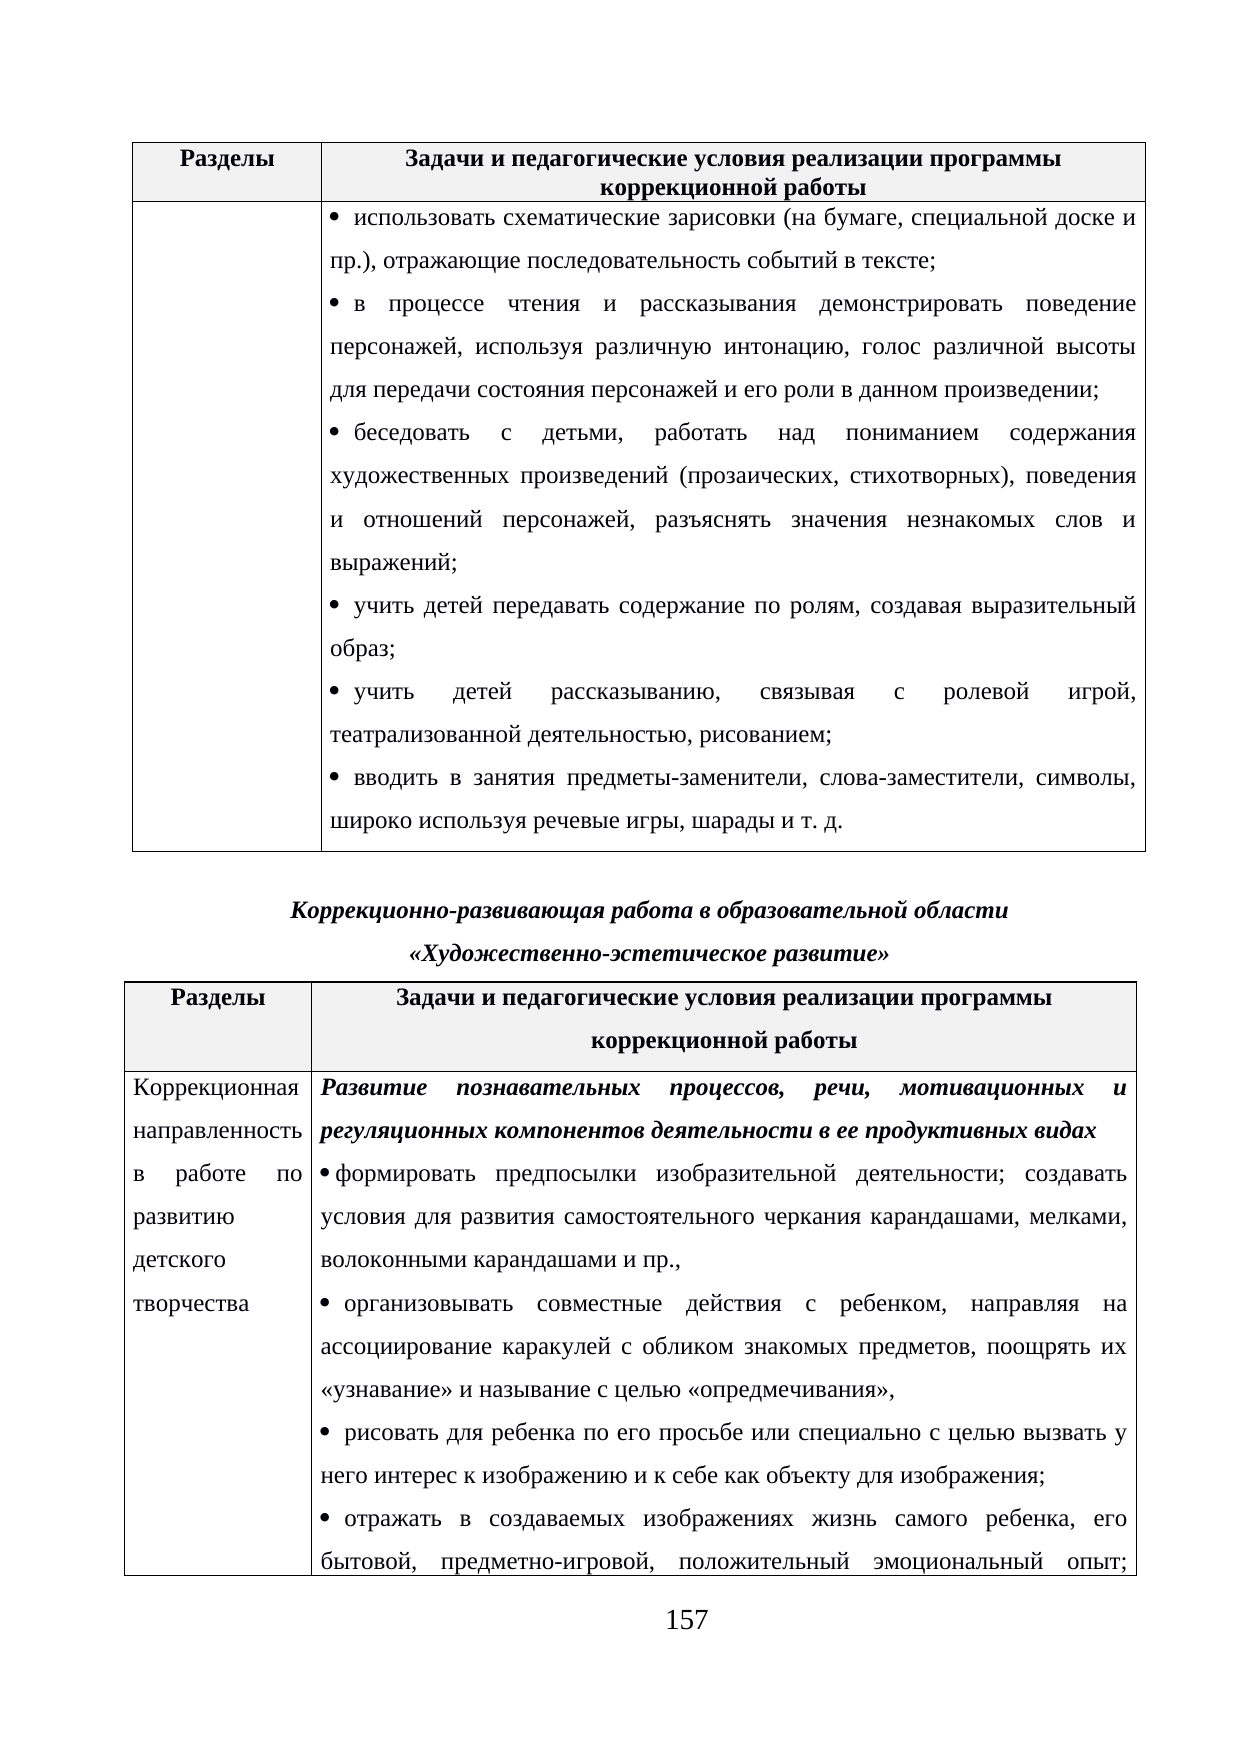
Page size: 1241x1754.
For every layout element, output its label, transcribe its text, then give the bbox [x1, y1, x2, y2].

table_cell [312, 1072, 1136, 1575]
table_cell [133, 202, 321, 851]
table_header Задачи и педагогические условия реализации программы коррекционной работы [322, 143, 1145, 201]
table_header Разделы [125, 983, 311, 1071]
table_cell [125, 1072, 311, 1575]
table_header Разделы [133, 143, 321, 201]
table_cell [322, 202, 1145, 851]
text Коррекционно-развивающая работа в образовательной области [133, 895, 1166, 924]
table_header Задачи и педагогические условия реализации программы коррекционной работы [312, 983, 1136, 1071]
text «Художественно-эстетическое развитие» [133, 938, 1166, 967]
